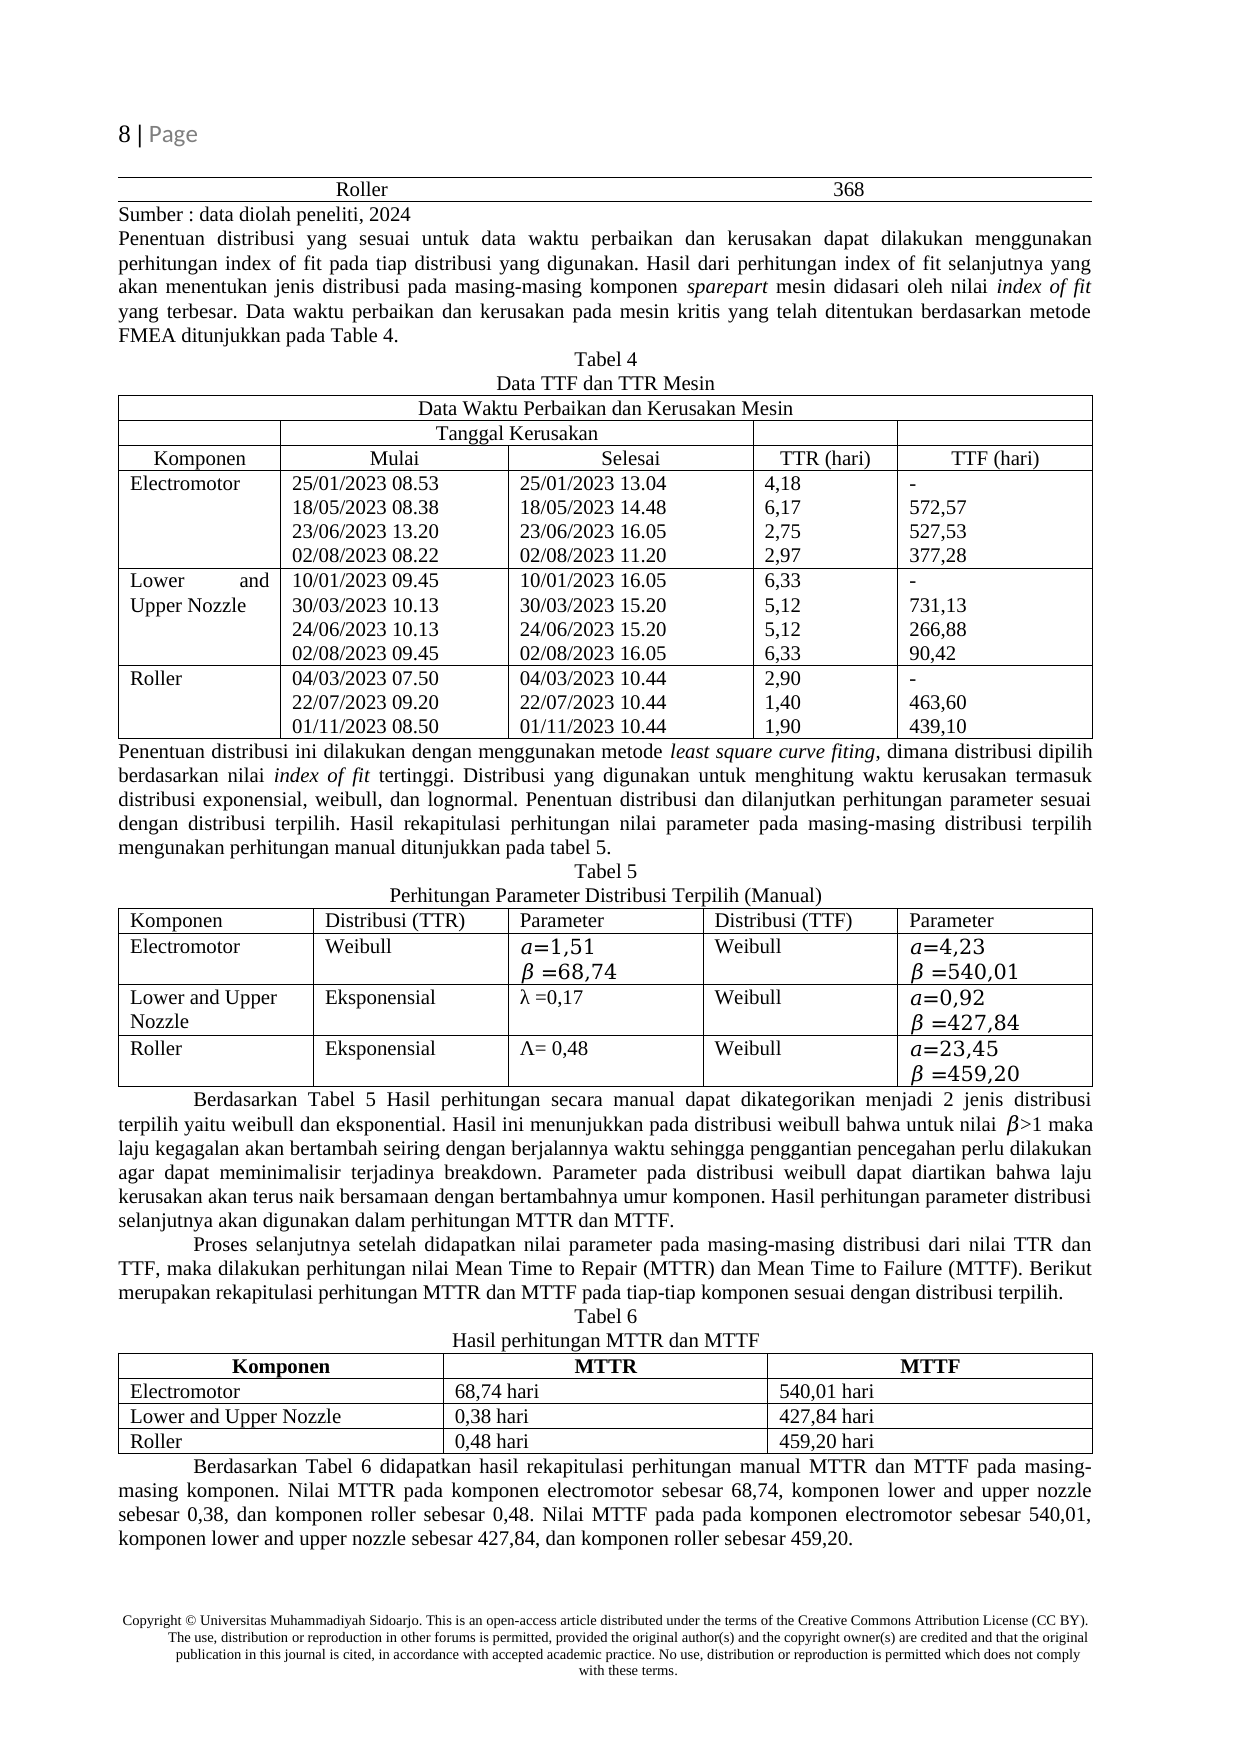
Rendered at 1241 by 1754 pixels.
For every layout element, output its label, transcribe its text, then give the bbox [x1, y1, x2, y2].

table_cell Eksponensial [314, 985, 508, 1034]
text Data TTF dan TTR Mesin [118, 371, 1093, 395]
table_cell Roller [118, 178, 605, 201]
text Penentuan distribusi ini dilakukan dengan menggunakan metode least square curve fiting, dimana distribusi dipilih berdasarkan nilai index of fit tertinggi. Distribusi yang digunakan untuk menghitung waktu kerusakan termasuk distribusi exponensial, weibull, dan lognormal. Penentuan distribusi dan dilanjutkan perhitungan parameter sesuai dengan distribusi terpilih. Hasil rekapitulasi perhitungan nilai parameter pada masing-masing distribusi terpilih mengunakan perhitungan manual ditunjukkan pada tabel 5. [118, 739, 1093, 859]
text Tabel 6 [118, 1304, 1093, 1328]
table_cell TTR (hari) [754, 446, 897, 470]
table_cell [119, 421, 280, 445]
table_cell 𝑎=4,23 𝛽 =540,01 [898, 934, 1092, 983]
table_cell 𝑎=1,51 𝛽 =68,74 [509, 934, 703, 983]
table_cell 4,18 6,17 2,75 2,97 [754, 471, 897, 567]
table_cell 6,33 5,12 5,12 6,33 [754, 569, 897, 665]
table_cell 10/01/2023 09.45 30/03/2023 10.13 24/06/2023 10.13 02/08/2023 09.45 [281, 569, 508, 665]
table_cell Lower and Upper Nozzle [119, 1404, 443, 1428]
table_header MTTR [444, 1354, 767, 1378]
table_cell Weibull [704, 1036, 897, 1086]
table_cell Electromotor [119, 1379, 443, 1403]
text Penentuan distribusi yang sesuai untuk data waktu perbaikan dan kerusakan dapat dilakukan menggunakan perhitungan index of fit pada tiap distribusi yang digunakan. Hasil dari perhitungan index of fit selanjutnya yang akan menentukan jenis distribusi pada masing-masing komponen sparepart mesin didasari oleh nilai index of fit yang terbesar. Data waktu perbaikan dan kerusakan pada mesin kritis yang telah ditentukan berdasarkan metode FMEA ditunjukkan pada Table 4. [118, 226, 1093, 347]
table_cell [754, 421, 897, 445]
table_cell 427,84 hari [768, 1404, 1092, 1428]
table_header Parameter [509, 909, 703, 932]
table_cell Lower and Upper Nozzle [119, 985, 313, 1034]
table_cell - 731,13 266,88 90,42 [898, 569, 1092, 665]
table_header Distribusi (TTF) [704, 909, 897, 932]
table_cell 368 [605, 178, 1092, 201]
table_header Komponen [119, 1354, 443, 1378]
table_cell 68,74 hari [444, 1379, 767, 1403]
table_cell 2,90 1,40 1,90 [754, 666, 897, 738]
table_cell Weibull [704, 934, 897, 983]
text Tabel 5 [118, 859, 1093, 883]
table_cell Eksponensial [314, 1036, 508, 1086]
table_cell Weibull [704, 985, 897, 1034]
table_cell TTF (hari) [898, 446, 1092, 470]
table_cell 0,38 hari [444, 1404, 767, 1428]
table_header Data Waktu Perbaikan dan Kerusakan Mesin [119, 396, 1092, 420]
table_cell Roller [119, 666, 280, 738]
text Berdasarkan Tabel 6 didapatkan hasil rekapitulasi perhitungan manual MTTR dan MTTF pada masing-masing komponen. Nilai MTTR pada komponen electromotor sebesar 68,74, komponen lower and upper nozzle sebesar 0,38, dan komponen roller sebesar 0,48. Nilai MTTF pada pada komponen electromotor sebesar 540,01, komponen lower and upper nozzle sebesar 427,84, dan komponen roller sebesar 459,20. [118, 1454, 1093, 1550]
table_cell 04/03/2023 10.44 22/07/2023 10.44 01/11/2023 10.44 [509, 666, 753, 738]
table_cell [898, 421, 1092, 445]
table_cell λ =0,17 [509, 985, 703, 1034]
table_cell 10/01/2023 16.05 30/03/2023 15.20 24/06/2023 15.20 02/08/2023 16.05 [509, 569, 753, 665]
table_cell Selesai [509, 446, 753, 470]
table_cell 25/01/2023 13.04 18/05/2023 14.48 23/06/2023 16.05 02/08/2023 11.20 [509, 471, 753, 567]
table_header MTTF [768, 1354, 1092, 1378]
table_cell Weibull [314, 934, 508, 983]
text Sumber : data diolah peneliti, 2024 [118, 202, 1093, 226]
table_cell Roller [119, 1429, 443, 1453]
table_cell 459,20 hari [768, 1429, 1092, 1453]
table_cell 25/01/2023 08.53 18/05/2023 08.38 23/06/2023 13.20 02/08/2023 08.22 [281, 471, 508, 567]
table_cell 𝑎=23,45 𝛽 =459,20 [898, 1036, 1092, 1086]
table_cell Mulai [281, 446, 508, 470]
text Perhitungan Parameter Distribusi Terpilih (Manual) [118, 883, 1093, 907]
table_cell 𝑎=0,92 𝛽 =427,84 [898, 985, 1092, 1034]
table_cell Λ= 0,48 [509, 1036, 703, 1086]
table_cell Lower and Upper Nozzle [119, 569, 280, 665]
table_header Komponen [119, 909, 313, 932]
table_cell Electromotor [119, 471, 280, 567]
table_header Distribusi (TTR) [314, 909, 508, 932]
table_cell Tanggal Kerusakan [281, 421, 753, 445]
table_cell Roller [119, 1036, 313, 1086]
table_cell 540,01 hari [768, 1379, 1092, 1403]
table_cell - 463,60 439,10 [898, 666, 1092, 738]
table_cell 0,48 hari [444, 1429, 767, 1453]
table_cell - 572,57 527,53 377,28 [898, 471, 1092, 567]
text Tabel 4 [118, 347, 1093, 371]
text Proses selanjutnya setelah didapatkan nilai parameter pada masing-masing distribusi dari nilai TTR dan TTF, maka dilakukan perhitungan nilai Mean Time to Repair (MTTR) dan Mean Time to Failure (MTTF). Berikut merupakan rekapitulasi perhitungan MTTR dan MTTF pada tiap-tiap komponen sesuai dengan distribusi terpilih. [118, 1232, 1093, 1304]
table_cell 04/03/2023 07.50 22/07/2023 09.20 01/11/2023 08.50 [281, 666, 508, 738]
table_cell Electromotor [119, 934, 313, 983]
table_cell Komponen [119, 446, 280, 470]
text Hasil perhitungan MTTR dan MTTF [118, 1328, 1093, 1352]
text Berdasarkan Tabel 5 Hasil perhitungan secara manual dapat dikategorikan menjadi 2 jenis distribusi terpilih yaitu weibull dan eksponential. Hasil ini menunjukkan pada distribusi weibull bahwa untuk nilai 𝛽>1 maka laju kegagalan akan bertambah seiring dengan berjalannya waktu sehingga penggantian pencegahan perlu dilakukan agar dapat meminimalisir terjadinya breakdown. Parameter pada distribusi weibull dapat diartikan bahwa laju kerusakan akan terus naik bersamaan dengan bertambahnya umur komponen. Hasil perhitungan parameter distribusi selanjutnya akan digunakan dalam perhitungan MTTR dan MTTF. [118, 1087, 1093, 1232]
table_header Parameter [898, 909, 1092, 932]
